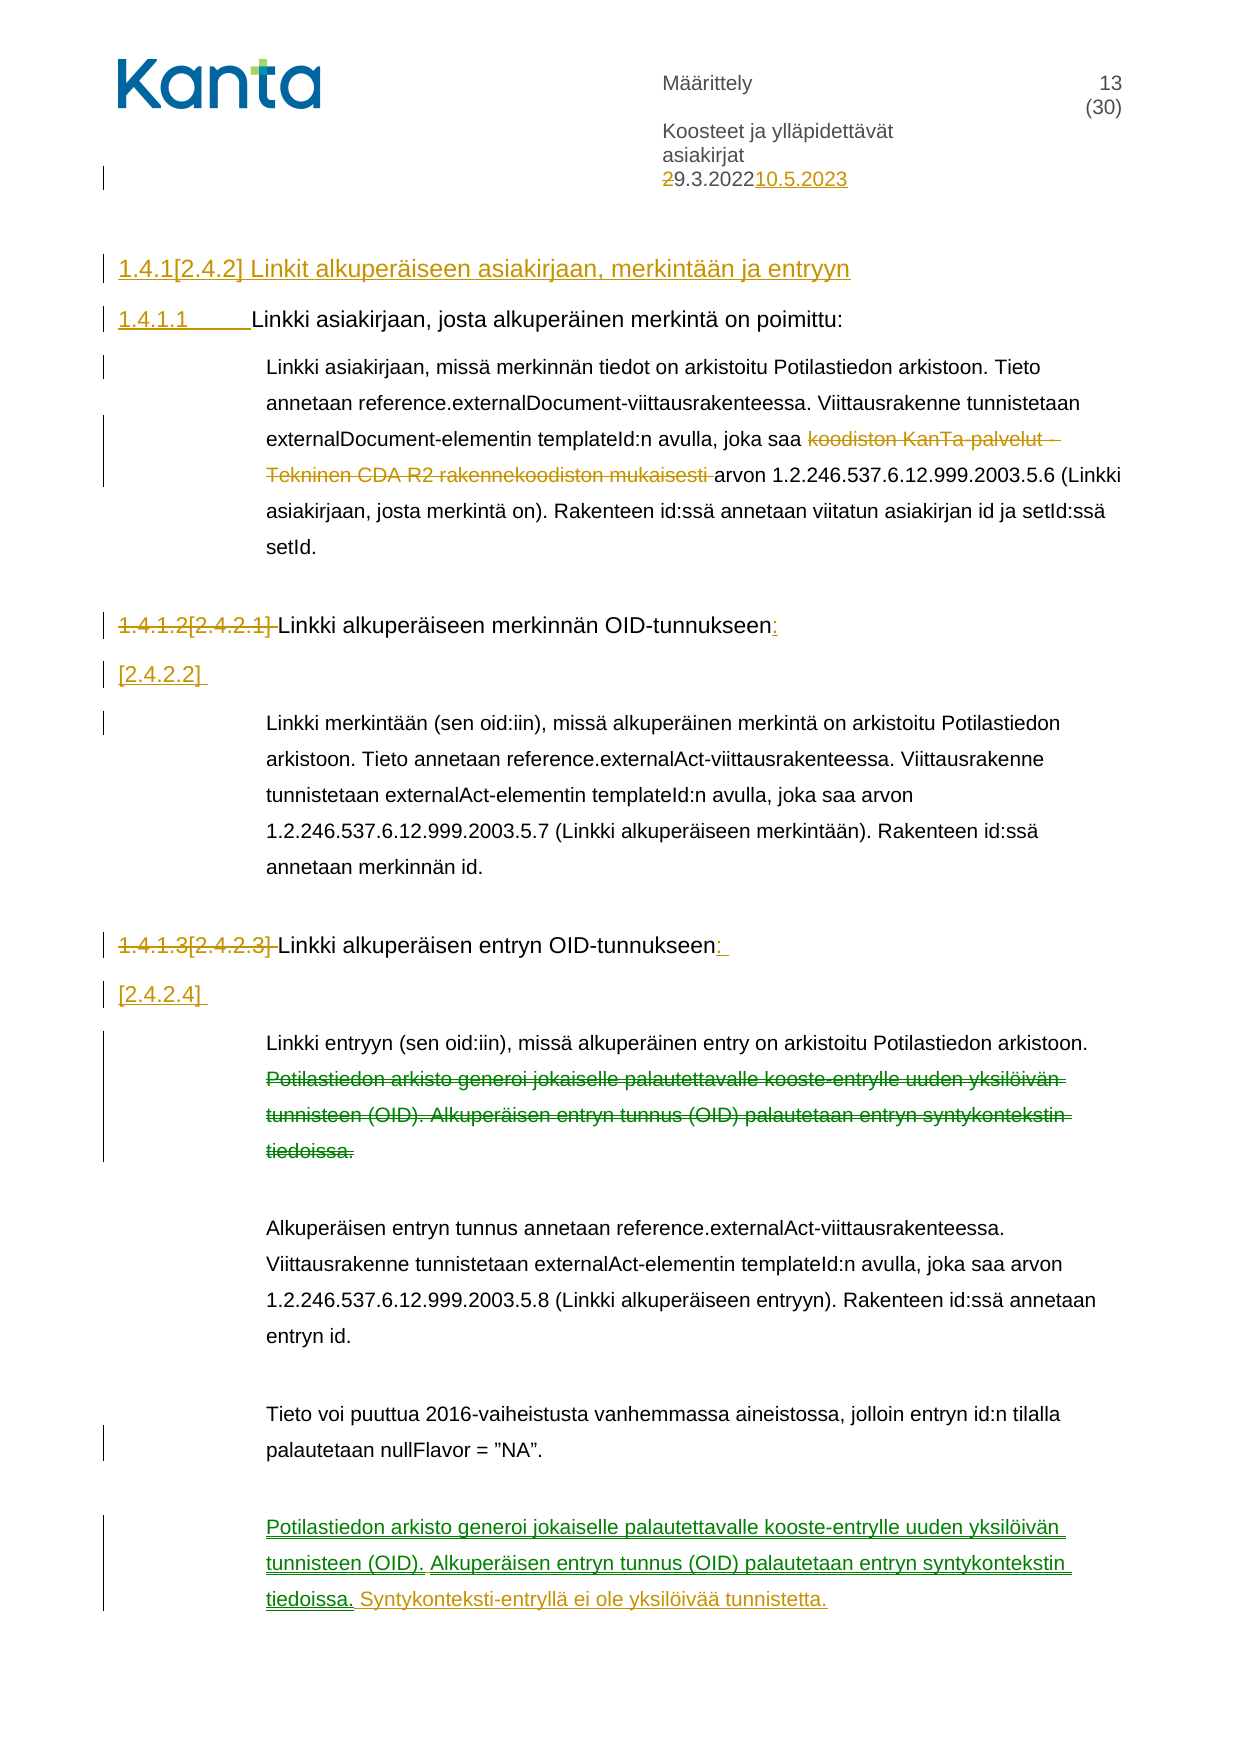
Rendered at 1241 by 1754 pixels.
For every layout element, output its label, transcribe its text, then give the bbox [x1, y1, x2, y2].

text Alkuperäisen entryn tunnus annetaan reference.externalAct-viittausrakenteessa. Viittausrakenne tunnistetaan externalAct-elementin templateId:n avulla, joka saa arvon 1.2.246.537.6.12.999.2003.5.8 (Linkki alkuperäiseen entryyn). Rakenteen id:ssä annetaan entryn id. [266, 1216, 1122, 1348]
subtitle Linkki asiakirjaan, josta alkuperäinen merkintä on poimittu: [118, 306, 1122, 332]
subtitle Linkki alkuperäisen entryn OID-tunnukseen [118, 932, 1122, 958]
text Linkki entryyn (sen oid:iin), missä alkuperäinen entry on arkistoitu Potilastiedon arkistoon. [266, 1031, 1122, 1162]
picture [118, 59, 321, 109]
text Linkki asiakirjaan, missä merkinnän tiedot on arkistoitu Potilastiedon arkistoon. Tieto annetaan reference.externalDocument-viittausrakenteessa. Viittausrakenne tunnistetaan externalDocument-elementin templateId:n avulla, joka saa arvon 1.2.246.537.6.12.999.2003.5.6 (Linkki asiakirjaan, josta merkintä on). Rakenteen id:ssä annetaan viitatun asiakirjan id ja setId:ssä setId. [266, 355, 1122, 558]
subtitle Linkki alkuperäiseen merkinnän OID-tunnukseen [118, 612, 1122, 638]
text Tieto voi puuttua 2016-vaiheistusta vanhemmassa aineistossa, jolloin entryn id:n tilalla palautetaan nullFlavor = ”NA”. [266, 1401, 1122, 1461]
text Linkki merkintään (sen oid:iin), missä alkuperäinen merkintä on arkistoitu Potilastiedon arkistoon. Tieto annetaan reference.externalAct-viittausrakenteessa. Viittausrakenne tunnistetaan externalAct-elementin templateId:n avulla, joka saa arvon 1.2.246.537.6.12.999.2003.5.7 (Linkki alkuperäiseen merkintään). Rakenteen id:ssä annetaan merkinnän id. [266, 711, 1122, 878]
